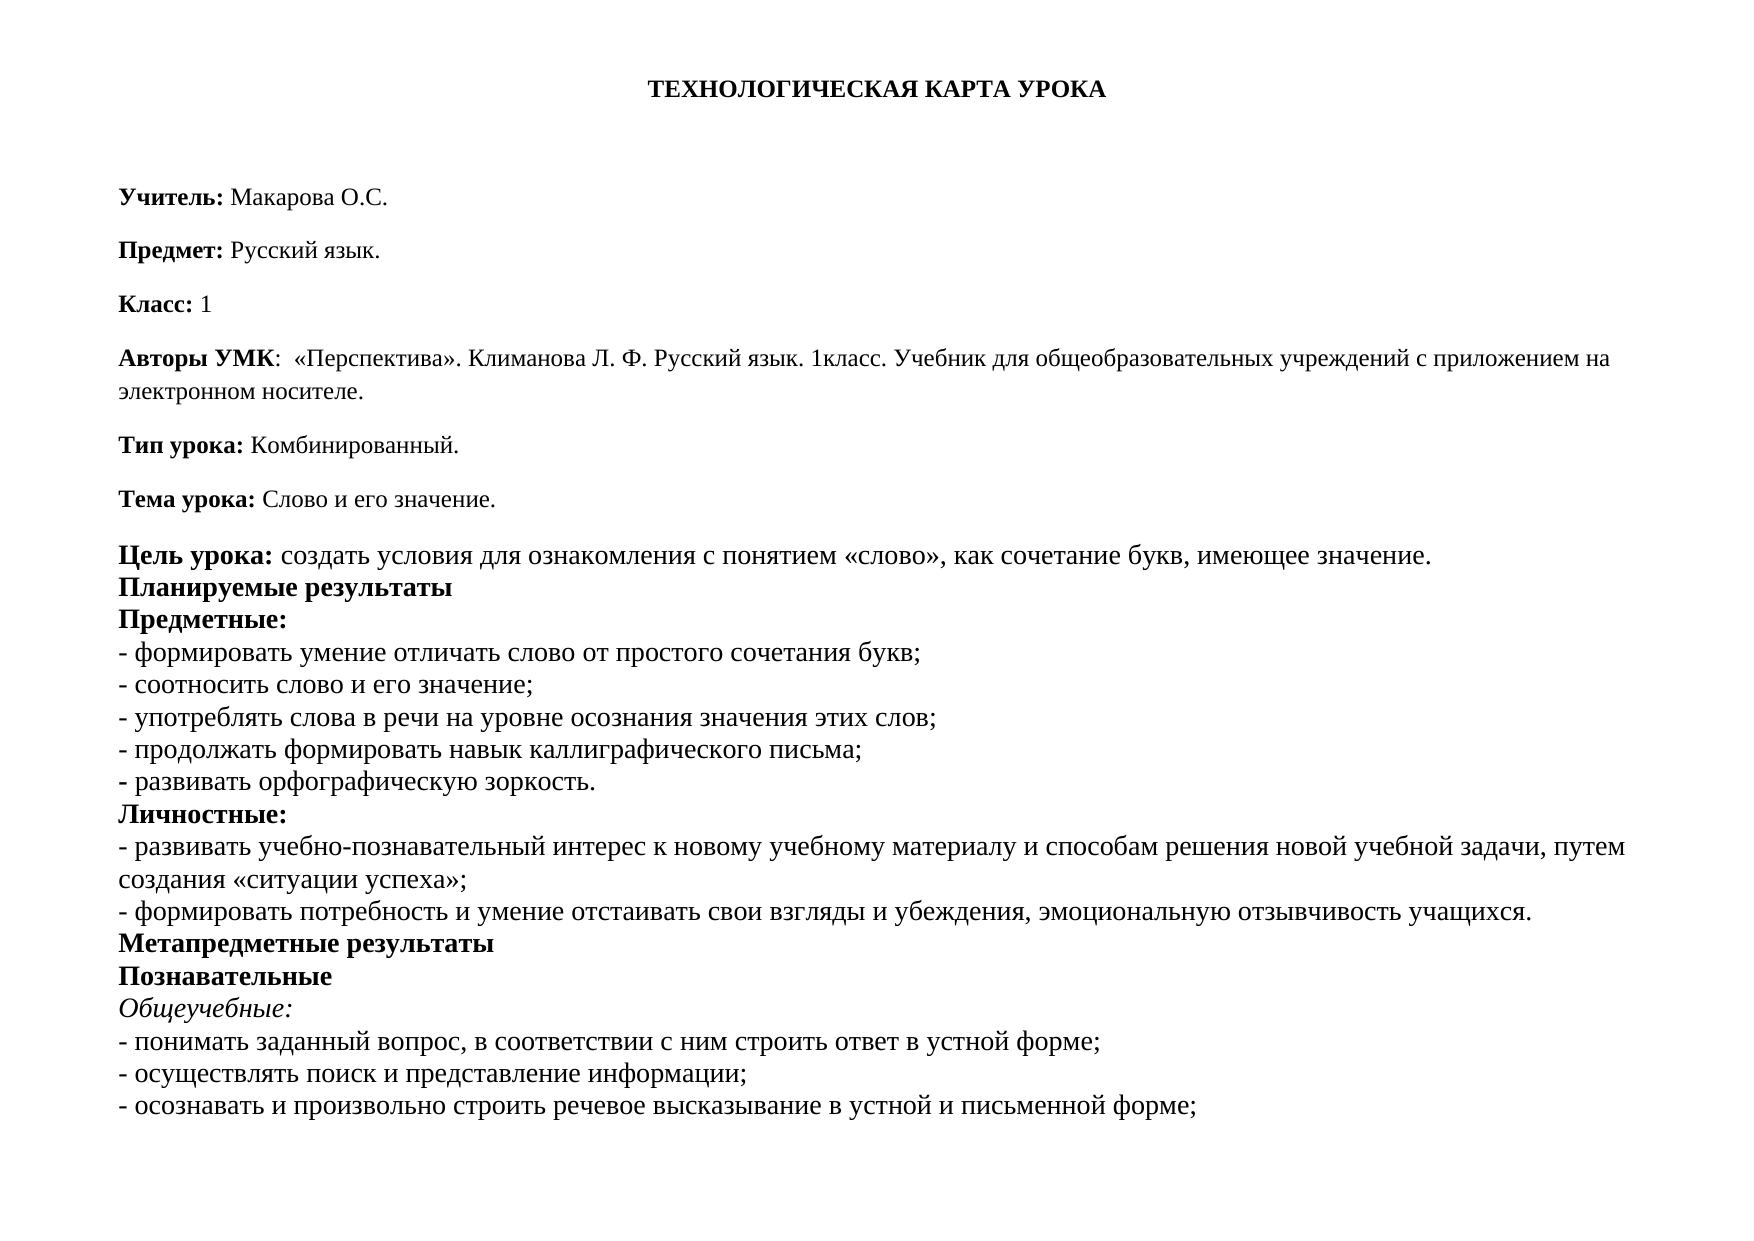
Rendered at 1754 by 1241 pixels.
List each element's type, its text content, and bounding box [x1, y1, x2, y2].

text Учитель: Макарова О.С. [118, 182, 1636, 210]
text - продолжать формировать навык каллиграфического письма; [118, 732, 1636, 764]
text ТЕХНОЛОГИЧЕСКАЯ КАРТА УРОКА [118, 74, 1636, 103]
text Общеучебные: [118, 991, 1636, 1024]
text - формировать потребность и умение отстаивать свои взгляды и убеждения, эмоциональную отзывчивость учащихся. [118, 894, 1636, 926]
text Авторы УМК: «Перспектива». Климанова Л. Ф. Русский язык. 1класс. Учебник для общеобразовательных учреждений с приложением на электронном носителе. [118, 343, 1636, 405]
text Познавательные [118, 959, 1636, 991]
text - осуществлять поиск и представление информации; [118, 1056, 1636, 1088]
text Тип урока: Комбинированный. [118, 430, 1636, 459]
text Класс: 1 [118, 289, 1636, 318]
text - осознавать и произвольно строить речевое высказывание в устной и письменной форме; [118, 1088, 1636, 1121]
text - понимать заданный вопрос, в соответствии с ним строить ответ в устной форме; [118, 1024, 1636, 1056]
text Цель урока: создать условия для ознакомления с понятием «слово», как сочетание букв, имеющее значение. [118, 538, 1636, 570]
text Предметные: [118, 602, 1636, 635]
text - соотносить слово и его значение; [118, 667, 1636, 700]
text Предмет: Русский язык. [118, 235, 1636, 264]
text Метапредметные результаты [118, 926, 1636, 959]
text Тема урока: Слово и его значение. [118, 484, 1636, 513]
text Планируемые результаты [118, 570, 1636, 602]
text - употреблять слова в речи на уровне осознания значения этих слов; [118, 700, 1636, 732]
text - развивать орфографическую зоркость. [118, 764, 1636, 797]
text - развивать учебно-познавательный интерес к новому учебному материалу и способам решения новой учебной задачи, путем создания «ситуации успеха»; [118, 829, 1636, 894]
text Личностные: [118, 797, 1636, 829]
text - формировать умение отличать слово от простого сочетания букв; [118, 635, 1636, 667]
